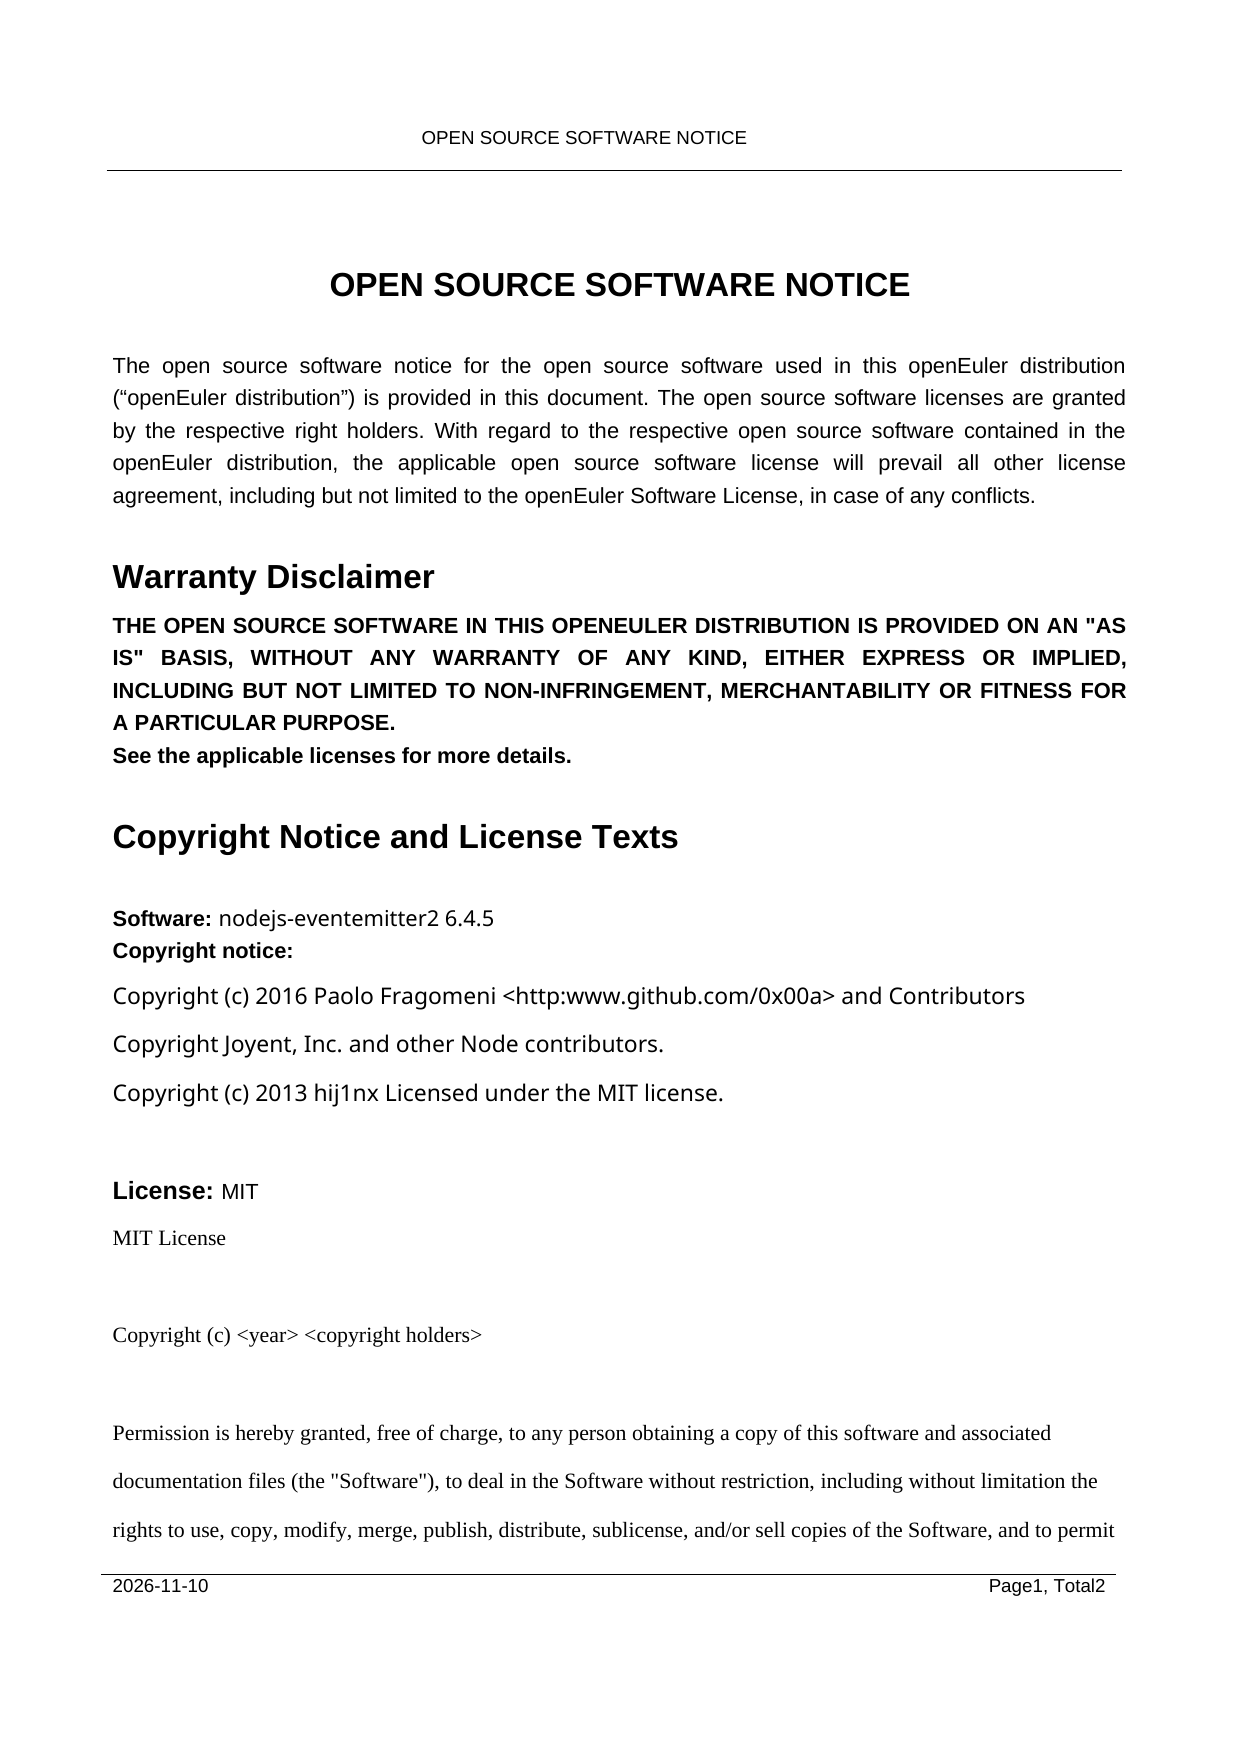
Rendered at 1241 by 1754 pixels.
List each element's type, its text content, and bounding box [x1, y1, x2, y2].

text Warranty Disclaimer [112, 544, 1128, 609]
text Copyright Notice and License Texts [112, 804, 1128, 869]
text License: MIT [112, 1174, 1128, 1207]
text THE OPEN SOURCE SOFTWARE IN THIS OPENEULER DISTRIBUTION IS PROVIDED ON AN "AS IS" BASIS, WITHOUT ANY WARRANTY OF ANY KIND, EITHER EXPRESS OR IMPLIED, INCLUDING BUT NOT LIMITED TO NON-INFRINGEMENT, MERCHANTABILITY OR FITNESS FOR A PARTICULAR PURPOSE. See the applicable licenses for more details. [112, 609, 1128, 771]
text Copyright notice: [112, 934, 1128, 966]
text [112, 1221, 1128, 1546]
text Software: nodejs-eventemitter2 6.4.5 [112, 901, 1128, 934]
text Copyright (c) 2016 Paolo Fragomeni <http:www.github.com/0x00a> and Contributors Copyright Joyent, Inc. and other Node contributors. Copyright (c) 2013 hij1nx Licensed under the MIT license. [112, 979, 1128, 1158]
text OPEN SOURCE SOFTWARE NOTICE [112, 251, 1128, 316]
text The open source software notice for the open source software used in this openEuler distribution (“openEuler distribution”) is provided in this document. The open source software licenses are granted by the respective right holders. With regard to the respective open source software contained in the openEuler distribution, the applicable open source software license will prevail all other license agreement, including but not limited to the openEuler Software License, in case of any conflicts. [112, 349, 1128, 511]
